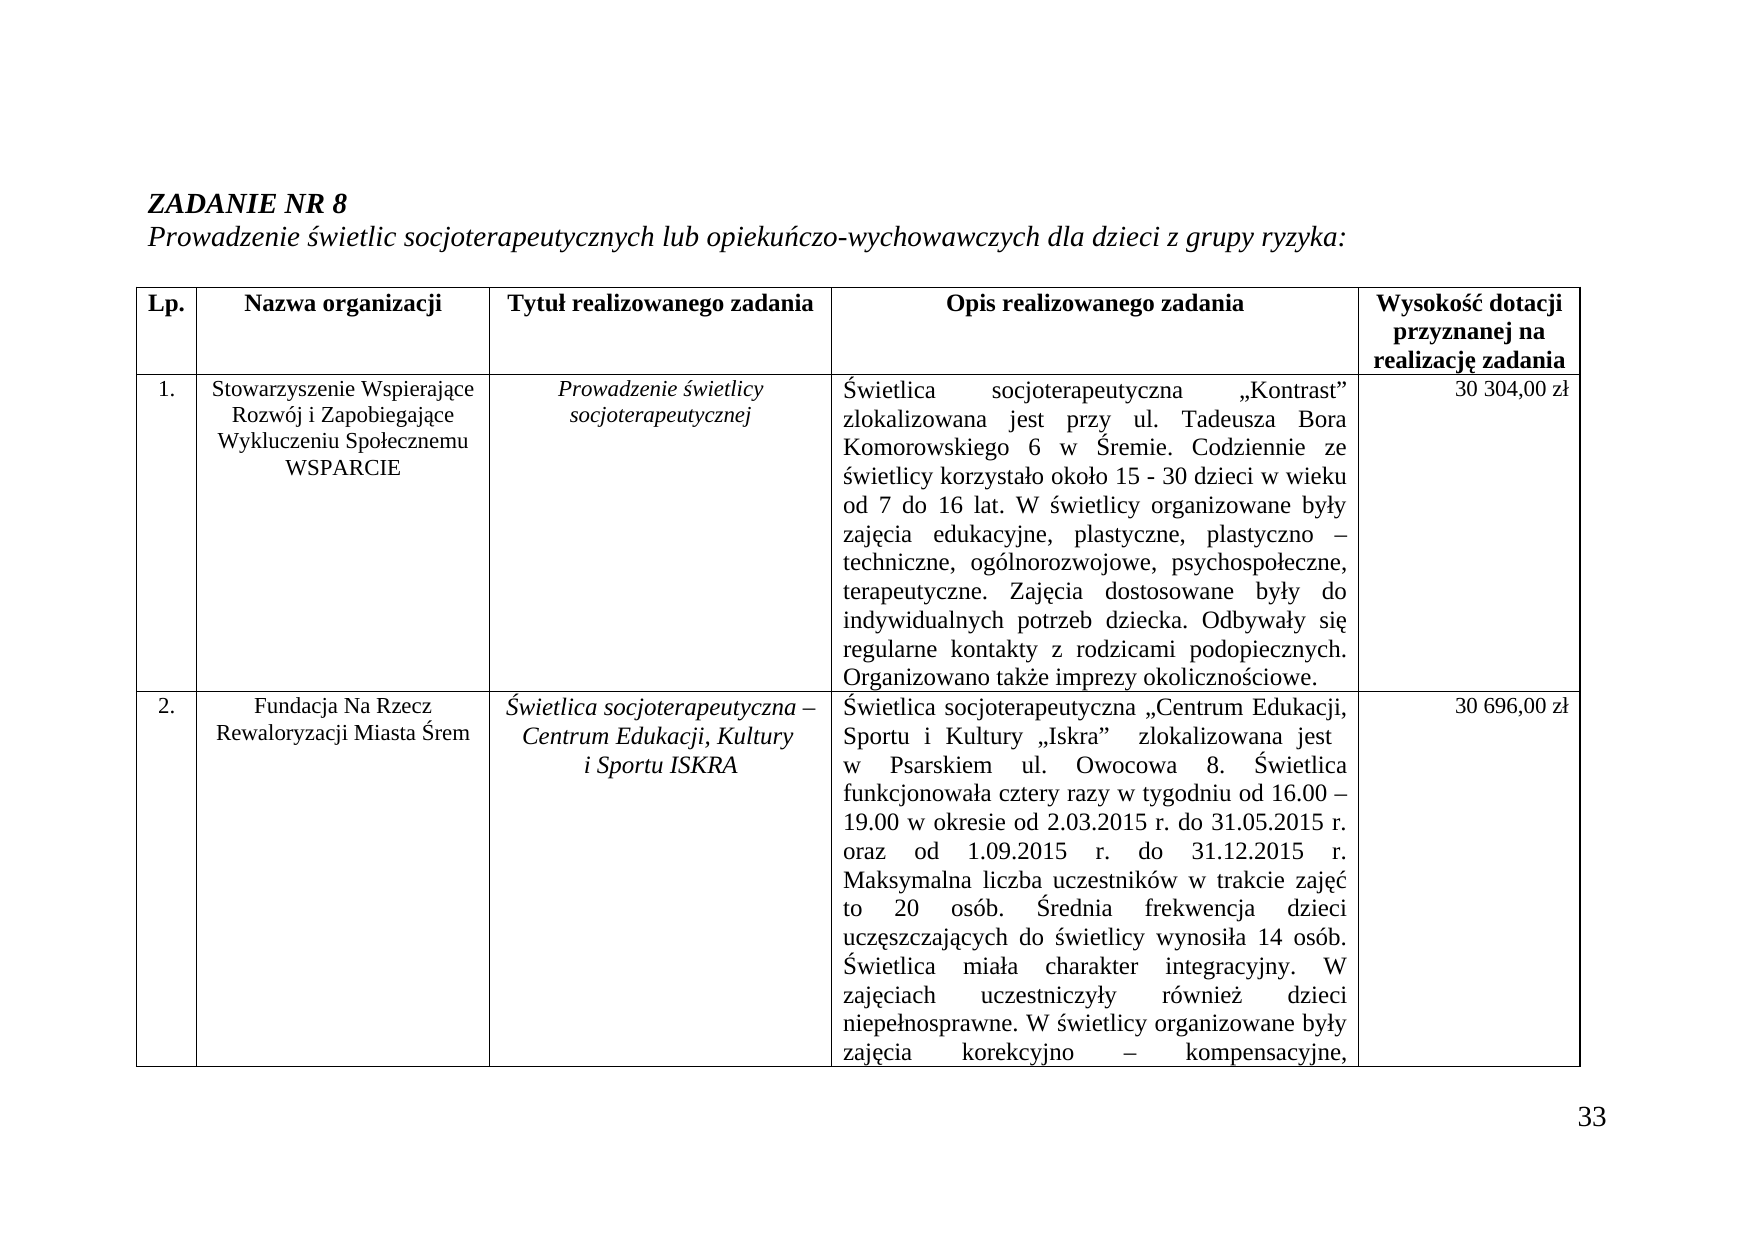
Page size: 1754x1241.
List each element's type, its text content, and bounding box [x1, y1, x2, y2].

table_header Opis realizowanego zadania [832, 288, 1358, 374]
table_cell 30 304,00 zł [1359, 375, 1579, 691]
table_header Wysokość dotacji przyznanej na realizację zadania [1359, 288, 1579, 374]
text ZADANIE NR 8 [148, 186, 1606, 219]
table_cell Prowadzenie świetlicy socjoterapeutycznej [490, 375, 831, 691]
table_cell 2. [137, 692, 196, 1066]
table_header Lp. [137, 288, 196, 374]
table_cell 30 696,00 zł [1359, 692, 1579, 1066]
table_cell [197, 692, 489, 1066]
text Prowadzenie świetlic socjoterapeutycznych lub opiekuńczo-wychowawczych dla dzieci z grupy ryzyka: [148, 219, 1606, 253]
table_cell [832, 692, 1358, 1066]
table_cell Stowarzyszenie Wspierające Rozwój i Zapobiegające Wykluczeniu Społecznemu WSPARCIE [197, 375, 489, 691]
table_header Tytuł realizowanego zadania [490, 288, 831, 374]
table_header Nazwa organizacji [197, 288, 489, 374]
table_cell Świetlica socjoterapeutyczna „Kontrast” zlokalizowana jest przy ul. Tadeusza Bora Komorowskiego 6 w Śremie. Codziennie ze świetlicy korzystało około 15 - 30 dzieci w wieku od 7 do 16 lat. W świetlicy organizowane były zajęcia edukacyjne, plastyczne, plastyczno – techniczne, ogólnorozwojowe, psychospołeczne, terapeutyczne. Zajęcia dostosowane były do indywidualnych potrzeb dziecka. Odbywały się regularne kontakty z rodzicami podopiecznych. Organizowano także imprezy okolicznościowe. [832, 375, 1358, 691]
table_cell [490, 692, 831, 1066]
table_cell 1. [137, 375, 196, 691]
